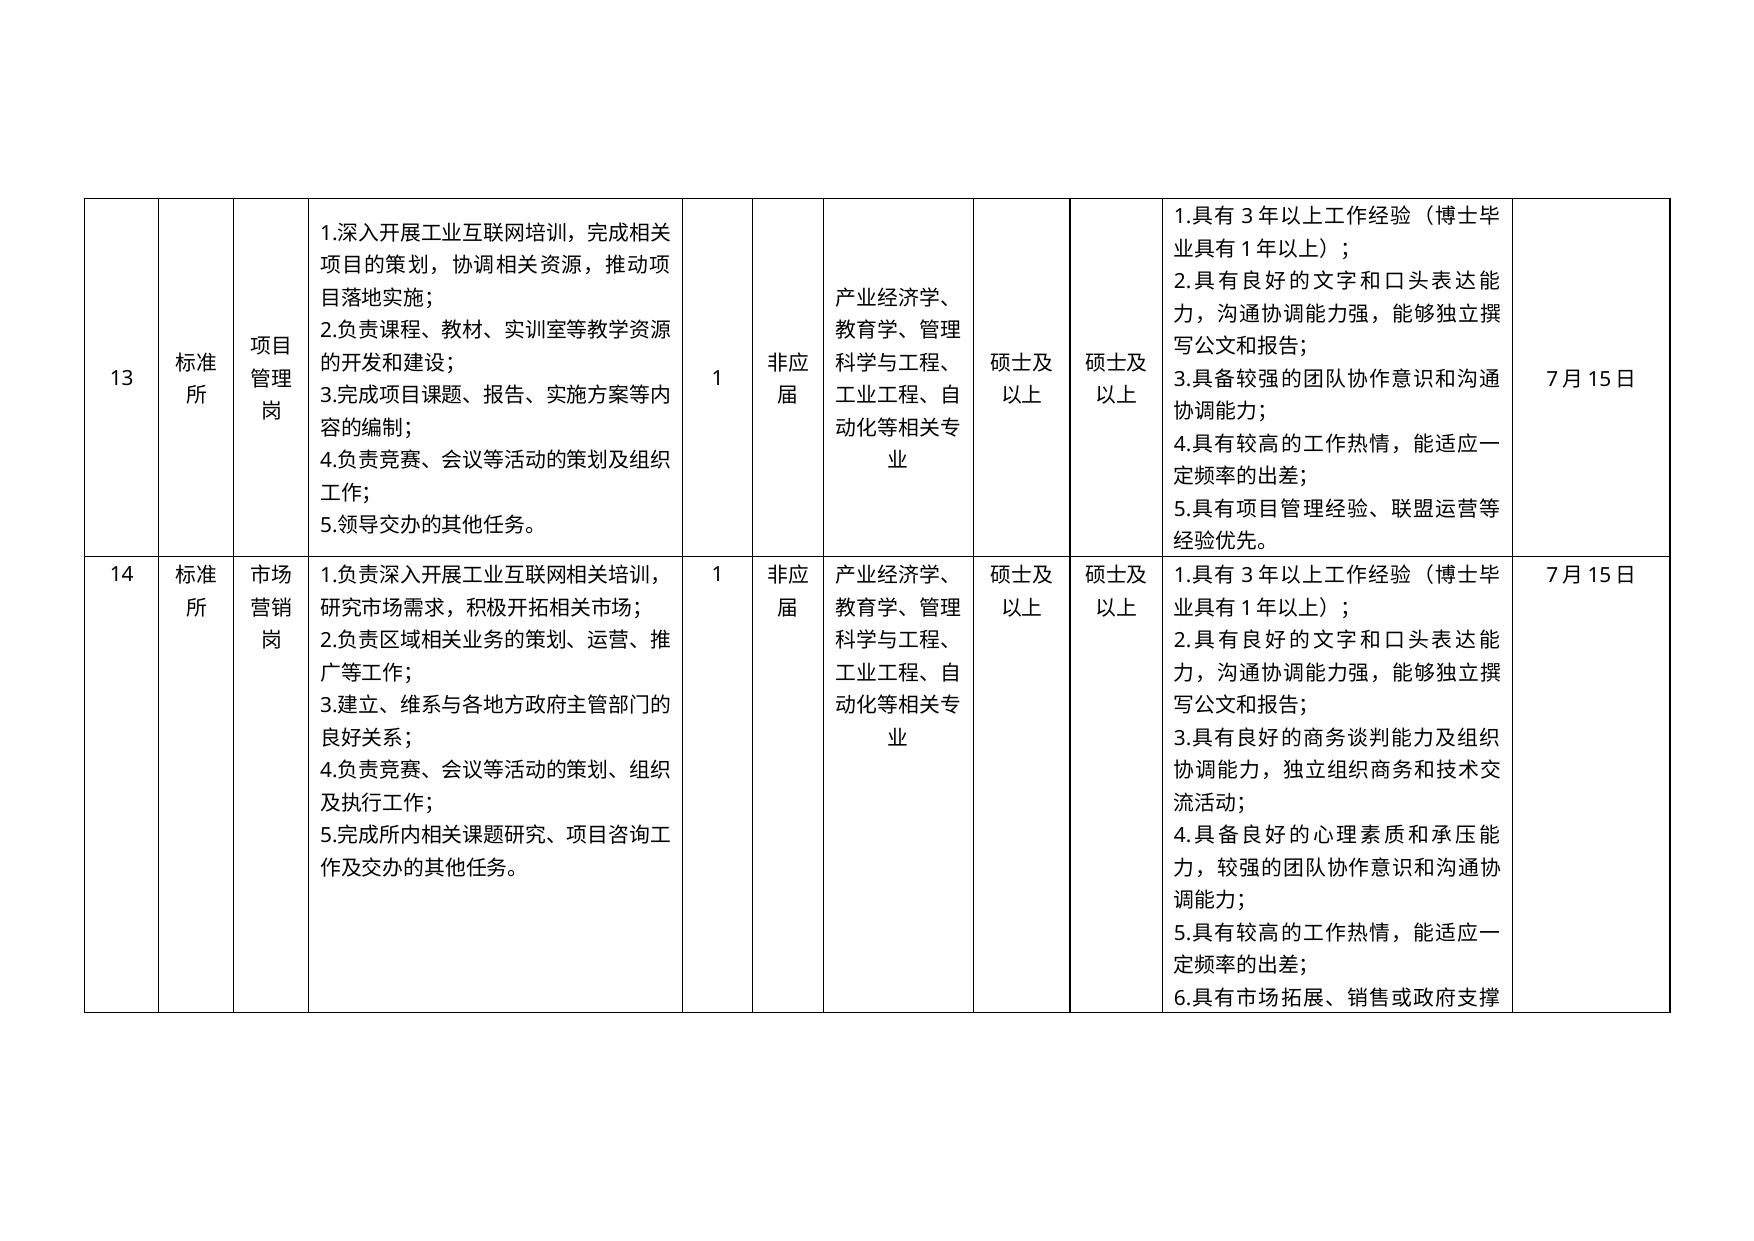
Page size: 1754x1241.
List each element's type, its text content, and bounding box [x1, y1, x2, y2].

table_cell 项目管理岗 [234, 199, 308, 556]
table_cell 7月15日 [1513, 199, 1669, 556]
table_cell 硕士及以上 [1071, 557, 1162, 1012]
table_cell 硕士及以上 [974, 199, 1069, 556]
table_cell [824, 557, 973, 1012]
table_cell 产业经济学、教育学、管理科学与工程、工业工程、自动化等相关专业 [824, 199, 973, 556]
table_cell 非应届 [753, 557, 823, 1012]
table_cell 7月15日 [1513, 557, 1669, 1012]
table_cell 1.深入开展工业互联网培训，完成相关项目的策划，协调相关资源，推动项目落地实施； 2.负责课程、教材、实训室等教学资源的开发和建设； 3.完成项目课题、报告、实施方案等内容的编制； 4.负责竞赛、会议等活动的策划及组织工作； 5.领导交办的其他任务。 [309, 199, 682, 556]
table_cell 硕士及以上 [974, 557, 1069, 1012]
table_cell 14 [85, 557, 158, 1012]
table_cell 13 [85, 199, 158, 556]
table_cell 标准所 [159, 199, 233, 556]
table_cell 非应届 [753, 199, 823, 556]
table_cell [309, 557, 682, 1012]
table_cell 市场营销岗 [234, 557, 308, 1012]
table_cell 1 [683, 199, 752, 556]
table_cell 1.具有3年以上工作经验（博士毕业具有1年以上）； 2.具有良好的文字和口头表达能力，沟通协调能力强，能够独立撰写公文和报告； 3.具备较强的团队协作意识和沟通协调能力； 4.具有较高的工作热情，能适应一定频率的出差； 5.具有项目管理经验、联盟运营等经验优先。 [1163, 199, 1512, 556]
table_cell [1163, 557, 1512, 1012]
table_cell 1 [683, 557, 752, 1012]
table_cell 硕士及以上 [1071, 199, 1162, 556]
table_cell 标准所 [159, 557, 233, 1012]
